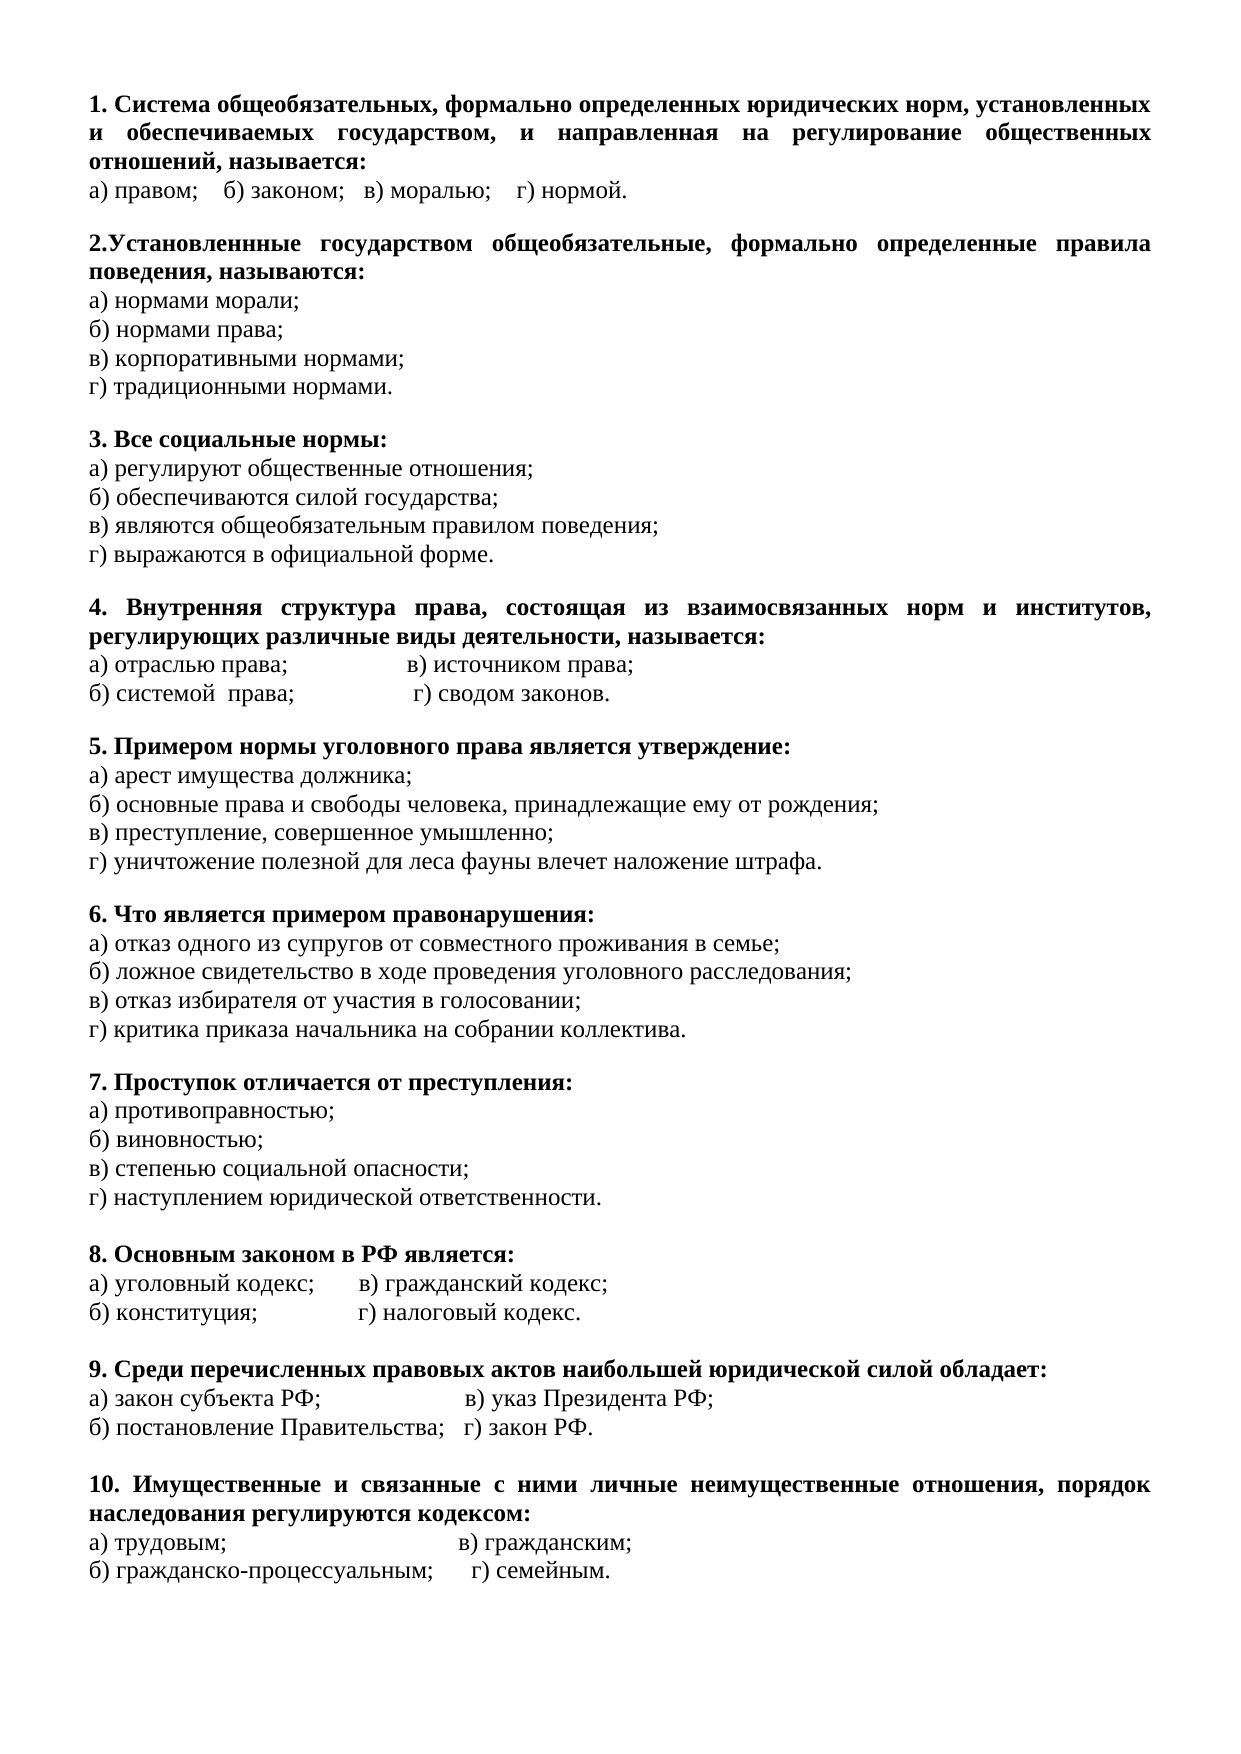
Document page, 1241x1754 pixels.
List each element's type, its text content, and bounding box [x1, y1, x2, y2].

text 5. Примером нормы уголовного права является утверждение: [89, 731, 1152, 760]
text а) арест имущества должника; [89, 760, 1152, 789]
text г) наступлением юридической ответственности. [89, 1182, 1152, 1211]
text а) трудовым; в) гражданским; [89, 1527, 1152, 1556]
text а) регулируют общественные отношения; [89, 453, 1152, 482]
text б) ложное свидетельство в ходе проведения уголовного расследования; [89, 956, 1152, 985]
text б) основные права и свободы человека, принадлежащие ему от рождения; [89, 789, 1152, 817]
text а) отказ одного из супругов от совместного проживания в семье; [89, 928, 1152, 956]
text 8. Основным законом в РФ является: [89, 1239, 1152, 1268]
text г) критика приказа начальника на собрании коллектива. [89, 1014, 1152, 1043]
text г) традиционными нормами. [89, 371, 1152, 400]
text 10. Имущественные и связанные с ними личные неимущественные отношения, порядок наследования регулируются кодексом: [89, 1469, 1152, 1527]
text 9. Среди перечисленных правовых актов наибольшей юридической силой обладает: [89, 1354, 1152, 1383]
text в) степенью социальной опасности; [89, 1153, 1152, 1182]
text б) системой права; г) сводом законов. [89, 678, 1152, 707]
text а) закон субъекта РФ; в) указ Президента РФ; [89, 1383, 1152, 1412]
text а) противоправностью; [89, 1096, 1152, 1124]
text 7. Проступок отличается от преступления: [89, 1067, 1152, 1096]
text а) правом; б) законом; в) моралью; г) нормой. [89, 175, 1152, 204]
text б) конституция; г) налоговый кодекс. [89, 1297, 1152, 1326]
text 2.Установленнные государством общеобязательные, формально определенные правила поведения, называются: [89, 228, 1152, 285]
text в) отказ избирателя от участия в голосовании; [89, 985, 1152, 1014]
text в) корпоративными нормами; [89, 343, 1152, 371]
text 4. Внутренняя структура права, состоящая из взаимосвязанных норм и институтов, регулирующих различные виды деятельности, называется: [89, 592, 1152, 649]
text г) выражаются в официальной форме. [89, 539, 1152, 568]
text а) нормами морали; [89, 285, 1152, 314]
text б) нормами права; [89, 314, 1152, 343]
text а) уголовный кодекс; в) гражданский кодекс; [89, 1268, 1152, 1297]
text 1. Система общеобязательных, формально определенных юридических норм, установленных и обеспечиваемых государством, и направленная на регулирование общественных отношений, называется: [89, 89, 1152, 175]
text б) постановление Правительства; г) закон РФ. [89, 1412, 1152, 1441]
text г) уничтожение полезной для леса фауны влечет наложение штрафа. [89, 846, 1152, 875]
text 6. Что является примером правонарушения: [89, 899, 1152, 928]
text б) виновностью; [89, 1124, 1152, 1153]
text а) отраслью права; в) источником права; [89, 649, 1152, 678]
text б) обеспечиваются силой государства; [89, 482, 1152, 511]
text в) преступление, совершенное умышленно; [89, 817, 1152, 846]
text 3. Все социальные нормы: [89, 424, 1152, 453]
text б) гражданско-процессуальным; г) семейным. [89, 1556, 1152, 1584]
text в) являются общеобязательным правилом поведения; [89, 511, 1152, 539]
